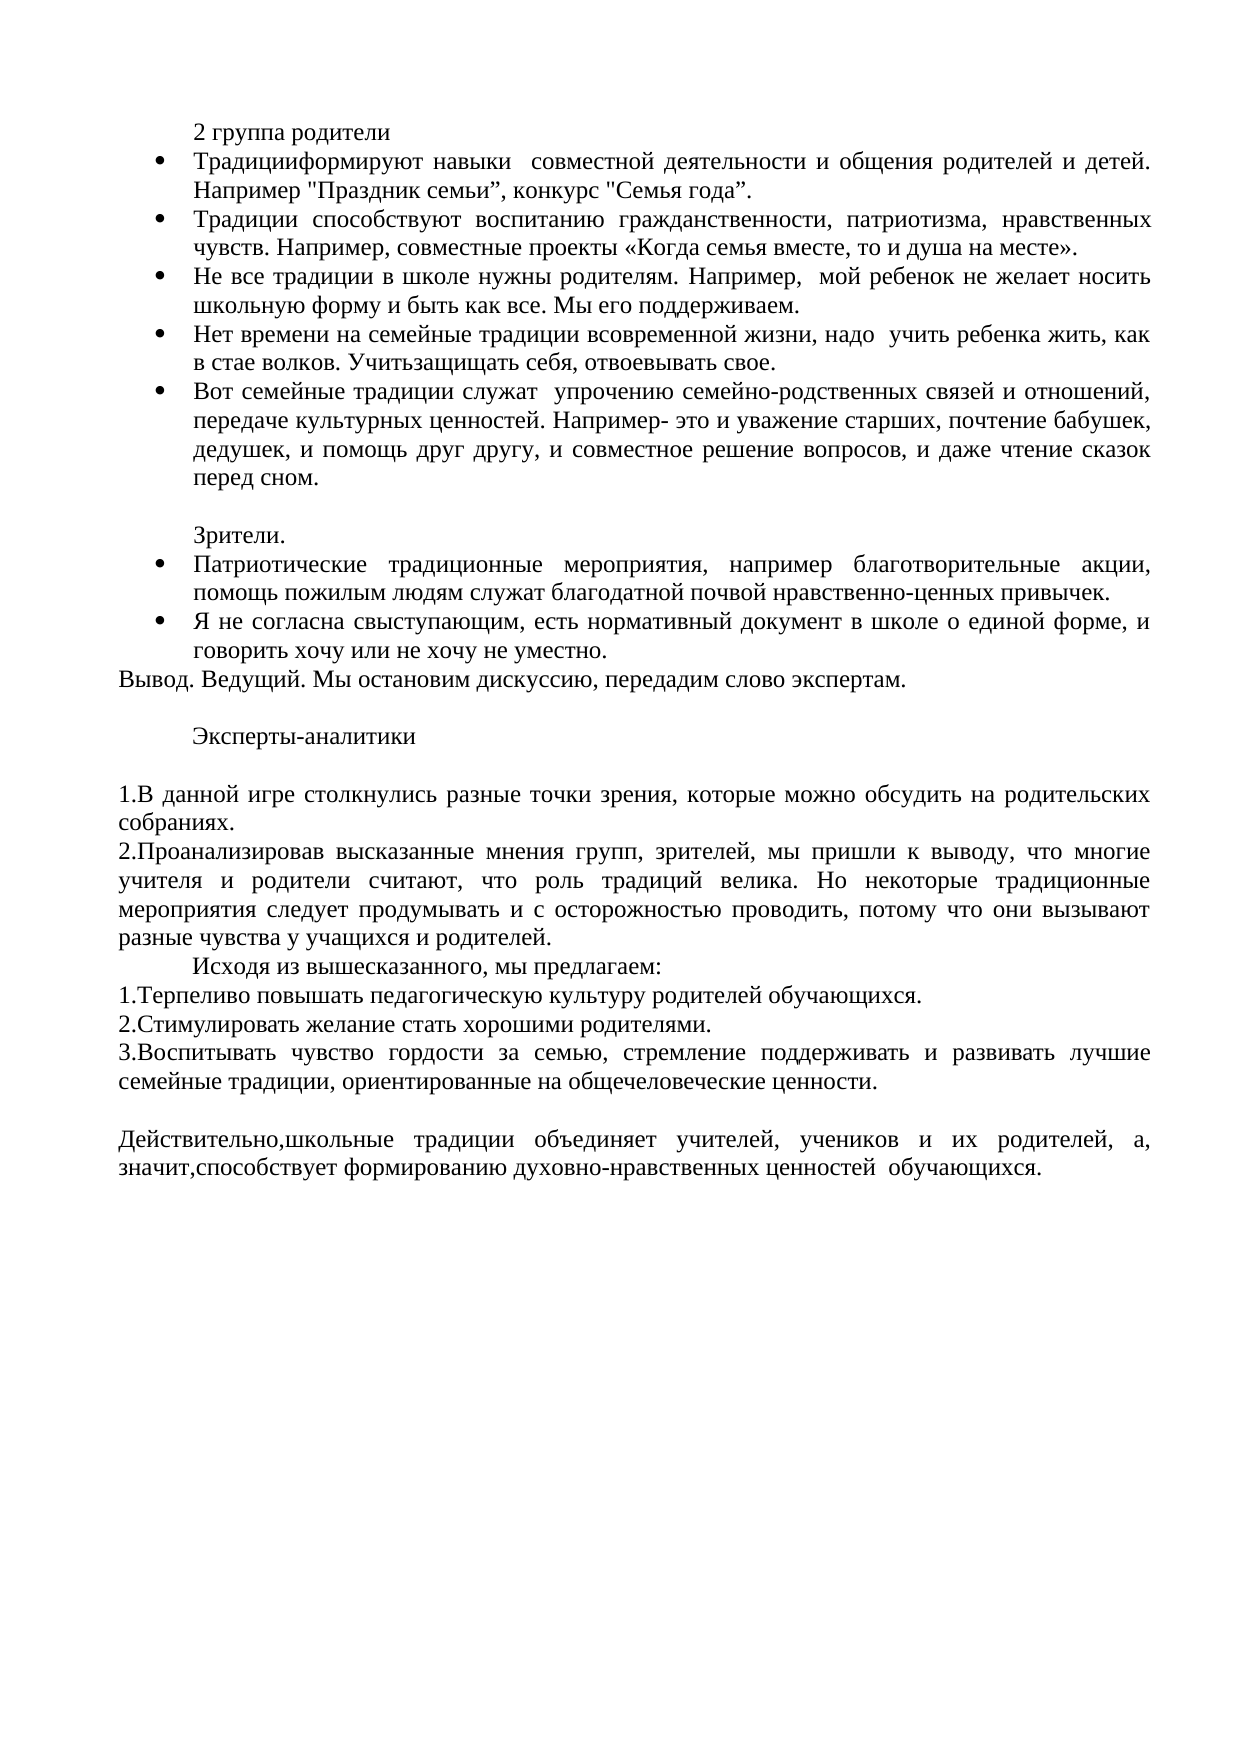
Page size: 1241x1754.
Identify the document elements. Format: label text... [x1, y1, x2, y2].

list Не все традиции в школе нужны родителям. Например, мой ребенок не желает носить школьную форму и быть как все. Мы его поддерживаем. [156, 261, 1152, 319]
list Традиции способствуют воспитанию гражданственности, патриотизма, нравственных чувств. Например, совместные проекты «Когда семья вместе, то и душа на месте». [156, 204, 1152, 261]
text Эксперты-аналитики [118, 721, 1152, 750]
text Действительно,школьные традиции объединяет учителей, учеников и их родителей, а, значит,способствует формированию духовно-нравственных ценностей обучающихся. [118, 1124, 1152, 1181]
text Вывод. Ведущий. Мы остановим дискуссию, передадим слово экспертам. [118, 664, 1152, 692]
text Исходя из вышесказанного, мы предлагаем: [118, 951, 1152, 980]
text 2.Стимулировать желание стать хорошими родителями. [118, 1009, 1152, 1037]
list Вот семейные традиции служат упрочению семейно-родственных связей и отношений, передаче культурных ценностей. Например- это и уважение старших, почтение бабушек, дедушек, и помощь друг другу, и совместное решение вопросов, и даже чтение сказок перед сном. [156, 376, 1152, 491]
text Зрители. [193, 520, 1152, 549]
text 1.В данной игре столкнулись разные точки зрения, которые можно обсудить на родительских собраниях. [118, 779, 1152, 836]
list Нет времени на семейные традиции всовременной жизни, надо учить ребенка жить, как в стае волков. Учитьзащищать себя, отвоевывать свое. [156, 319, 1152, 376]
list Я не согласна свыступающим, есть нормативный документ в школе о единой форме, и говорить хочу или не хочу не уместно. [156, 606, 1152, 664]
text 1.Терпеливо повышать педагогическую культуру родителей обучающихся. [118, 980, 1152, 1009]
list Патриотические традиционные мероприятия, например благотворительные акции, помощь пожилым людям служат благодатной почвой нравственно-ценных привычек. [156, 549, 1152, 606]
list Традицииформируют навыки совместной деятельности и общения родителей и детей. Например "Праздник семьи”, конкурс "Семья года”. [156, 146, 1152, 204]
text 2.Проанализировав высказанные мнения групп, зрителей, мы пришли к выводу, что многие учителя и родители считают, что роль традиций велика. Но некоторые традиционные мероприятия следует продумывать и с осторожностью проводить, потому что они вызывают разные чувства у учащихся и родителей. [118, 836, 1152, 951]
text 3.Воспитывать чувство гордости за семью, стремление поддерживать и развивать лучшие семейные традиции, ориентированные на общечеловеческие ценности. [118, 1037, 1152, 1095]
text 2 группа родители [193, 117, 1152, 146]
